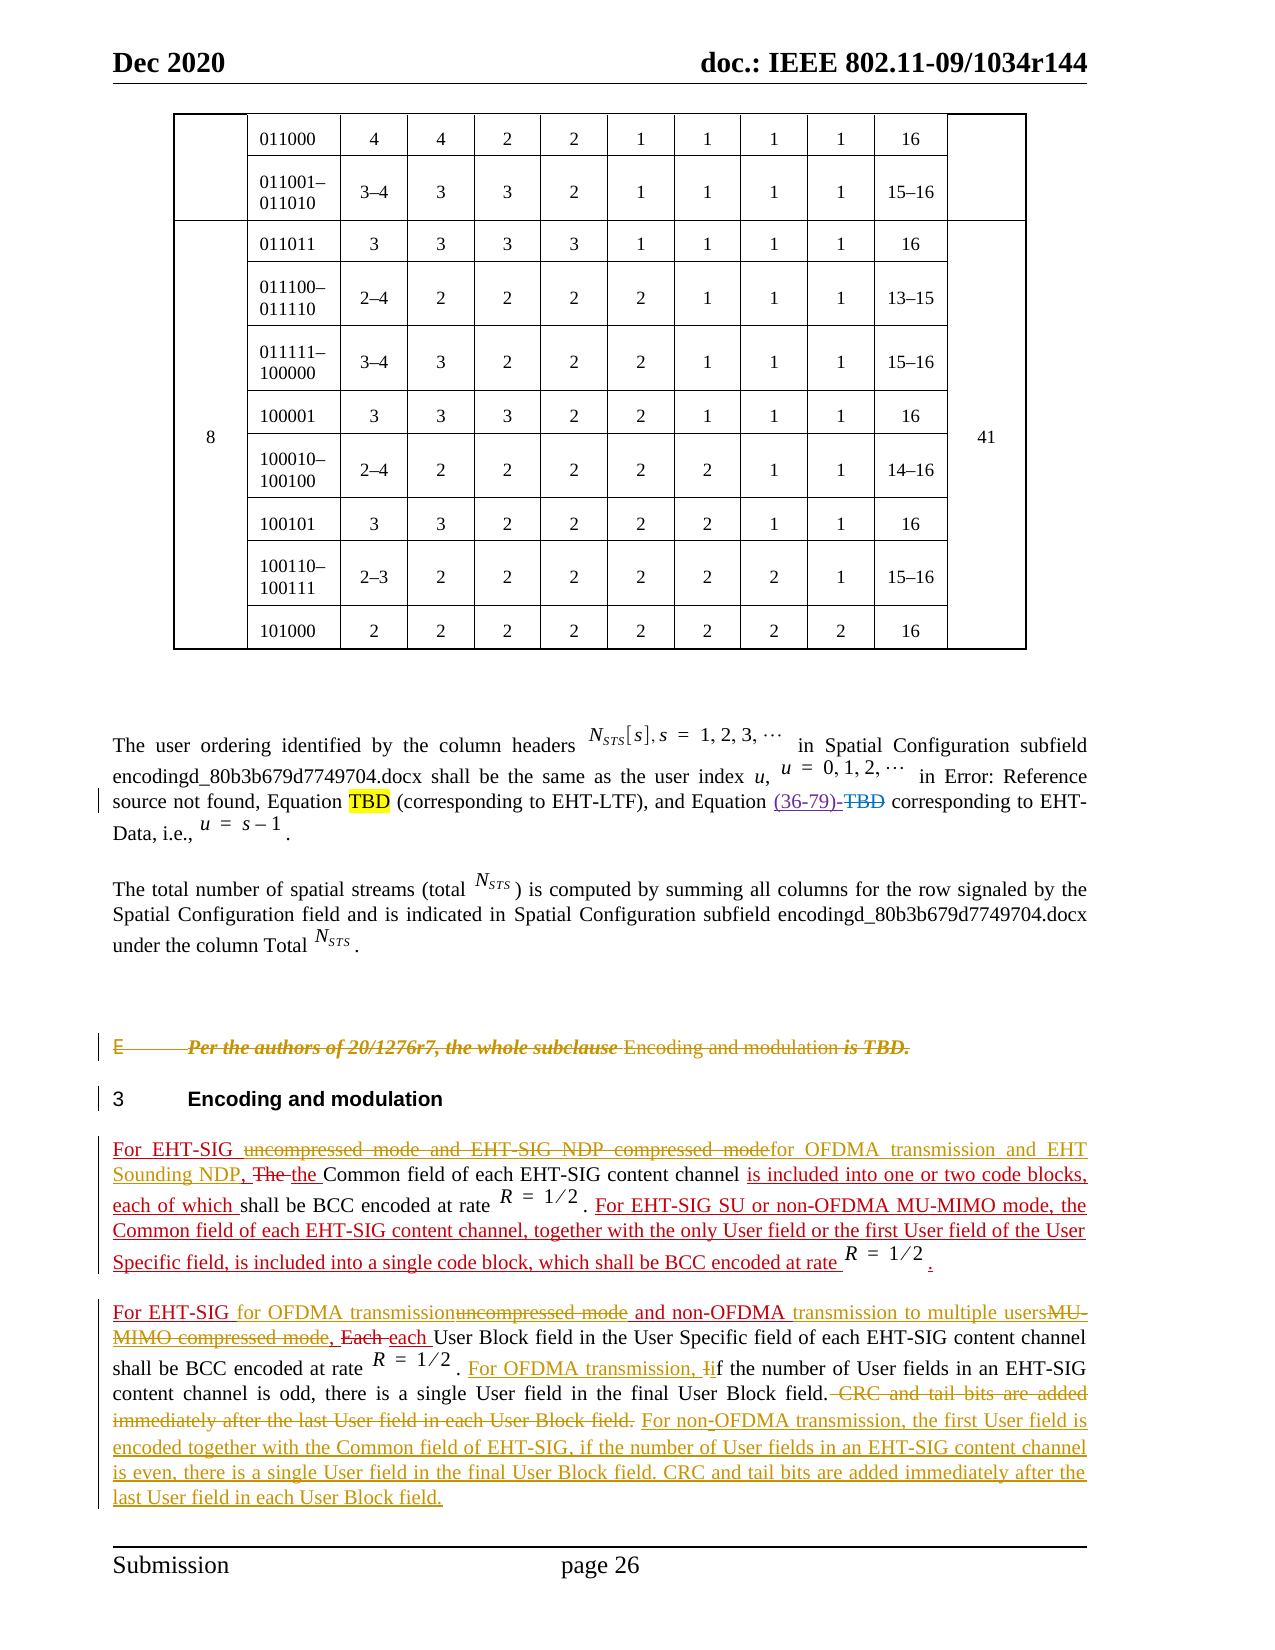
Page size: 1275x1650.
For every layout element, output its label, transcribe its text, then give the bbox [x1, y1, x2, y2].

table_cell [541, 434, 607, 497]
table_cell 15–16 [875, 326, 947, 390]
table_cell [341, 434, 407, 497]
table_cell 1 [675, 262, 740, 325]
text The total number of spatial streams (total ) is computed by summing all columns for the row signaled by the Spatial Configuration field and is indicated in Table 36-27 (Spatial Configuration subfield encoding) under the column Total . [112, 869, 1087, 957]
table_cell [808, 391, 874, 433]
table_cell 3 [408, 156, 474, 220]
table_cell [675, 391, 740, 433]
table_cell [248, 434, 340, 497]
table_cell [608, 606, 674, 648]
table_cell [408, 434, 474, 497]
table_cell 011001–011010 [248, 156, 340, 220]
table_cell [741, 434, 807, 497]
table_cell 2 [608, 326, 674, 390]
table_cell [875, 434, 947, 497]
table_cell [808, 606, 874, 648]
table_cell 1 [674, 114, 741, 155]
text The user ordering identified by the column headers in Table 36-27 (Spatial Configuration subfield encoding) shall be the same as the user index u, in Equation (36-39), Equation TBD (corresponding to EHT-LTF), and Equation TBD corresponding to EHT-Data, i.e., . [112, 725, 1087, 844]
list Encoding and modulation [112, 1086, 1087, 1111]
table_cell 4 [407, 114, 474, 155]
text User Block field in the User Specific field of each EHT-SIG content channel shall be BCC encoded at rate . f the number of User fields in an EHT-SIG content channel is odd, there is a single User field in the final User Block field. [112, 1322, 1087, 1455]
table_cell 3–4 [341, 156, 407, 220]
table_cell 1 [608, 221, 674, 261]
table_cell 2 [475, 262, 540, 325]
text User Block field in the User Specific field of each EHT-SIG content channel shall be BCC encoded at rate . f the number of User fields in an EHT-SIG content channel is odd, there is a single User field in the final User Block field. [112, 1481, 1087, 1509]
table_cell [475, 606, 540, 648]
table_cell 1 [808, 326, 874, 390]
table_cell 15–16 [875, 156, 947, 220]
text User Block field in the User Specific field of each EHT-SIG content channel shall be BCC encoded at rate . f the number of User fields in an EHT-SIG content channel is odd, there is a single User field in the final User Block field. [112, 1456, 1087, 1480]
table_cell 011011 [248, 221, 340, 261]
table_cell 1 [741, 156, 807, 220]
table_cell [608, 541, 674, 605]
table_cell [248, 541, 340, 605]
table_cell 3 [408, 391, 474, 433]
table_cell 13–15 [875, 262, 947, 325]
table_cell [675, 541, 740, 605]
text Common field of each EHT-SIG content channel shall be BCC encoded at rate . [112, 1159, 1087, 1274]
table_cell 011000 [247, 114, 341, 155]
table_cell 2 [541, 156, 607, 220]
table_cell 3 [475, 221, 540, 261]
table_cell 2–4 [341, 262, 407, 325]
table_cell 011100–011110 [248, 262, 340, 325]
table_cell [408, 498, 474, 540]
table_cell 2 [541, 262, 607, 325]
table_cell 3 [341, 221, 407, 261]
table_cell 3–4 [341, 326, 407, 390]
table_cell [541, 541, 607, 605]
table_cell 8 [175, 221, 247, 648]
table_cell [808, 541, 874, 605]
table_cell 1 [807, 114, 874, 155]
table_cell 100001 [248, 391, 340, 433]
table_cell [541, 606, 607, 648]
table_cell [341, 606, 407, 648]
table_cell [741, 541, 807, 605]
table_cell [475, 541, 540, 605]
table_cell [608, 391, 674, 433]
table_cell 2 [541, 114, 607, 155]
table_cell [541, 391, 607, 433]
table_cell 1 [607, 114, 674, 155]
table_cell 1 [675, 326, 740, 390]
table_cell 1 [808, 156, 874, 220]
table_cell 2 [541, 326, 607, 390]
table_cell 2 [608, 262, 674, 325]
table_cell 1 [808, 262, 874, 325]
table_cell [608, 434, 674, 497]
table_cell 3 [475, 156, 540, 220]
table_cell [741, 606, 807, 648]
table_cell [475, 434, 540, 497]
table_cell 3 [475, 391, 540, 433]
table_cell 011111–100000 [248, 326, 340, 390]
table_cell 16 [875, 221, 947, 261]
table_cell 1 [675, 156, 740, 220]
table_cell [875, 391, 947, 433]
table_cell 3 [408, 221, 474, 261]
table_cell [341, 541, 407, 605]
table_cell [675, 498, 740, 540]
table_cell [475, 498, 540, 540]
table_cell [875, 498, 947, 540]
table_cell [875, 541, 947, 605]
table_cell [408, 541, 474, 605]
table_cell 3 [341, 391, 407, 433]
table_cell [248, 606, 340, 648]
table_cell 16 [874, 114, 947, 155]
table_cell 1 [808, 221, 874, 261]
table_cell 41 [948, 221, 1025, 648]
table_cell 1 [741, 221, 807, 261]
text User Block field in the User Specific field of each EHT-SIG content channel shall be BCC encoded at rate . f the number of User fields in an EHT-SIG content channel is odd, there is a single User field in the final User Block field. [112, 1299, 1087, 1321]
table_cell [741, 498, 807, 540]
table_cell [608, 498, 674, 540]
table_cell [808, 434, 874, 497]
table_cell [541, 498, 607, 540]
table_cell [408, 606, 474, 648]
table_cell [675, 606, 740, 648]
table_cell 1 [675, 221, 740, 261]
table_cell 2 [408, 262, 474, 325]
table_cell 4 [341, 114, 407, 155]
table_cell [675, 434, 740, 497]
table_cell 1 [608, 156, 674, 220]
table_cell 2 [475, 326, 540, 390]
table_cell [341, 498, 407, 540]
table_cell 3 [408, 326, 474, 390]
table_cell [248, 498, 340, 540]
table_cell 3 [541, 221, 607, 261]
table_cell 2 [474, 114, 541, 155]
table_cell 1 [741, 262, 807, 325]
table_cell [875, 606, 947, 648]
table_cell 1 [741, 326, 807, 390]
table_cell 1 [741, 114, 807, 155]
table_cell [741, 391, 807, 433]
text Common field of each EHT-SIG content channel shall be BCC encoded at rate . [112, 1136, 1087, 1158]
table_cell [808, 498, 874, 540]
